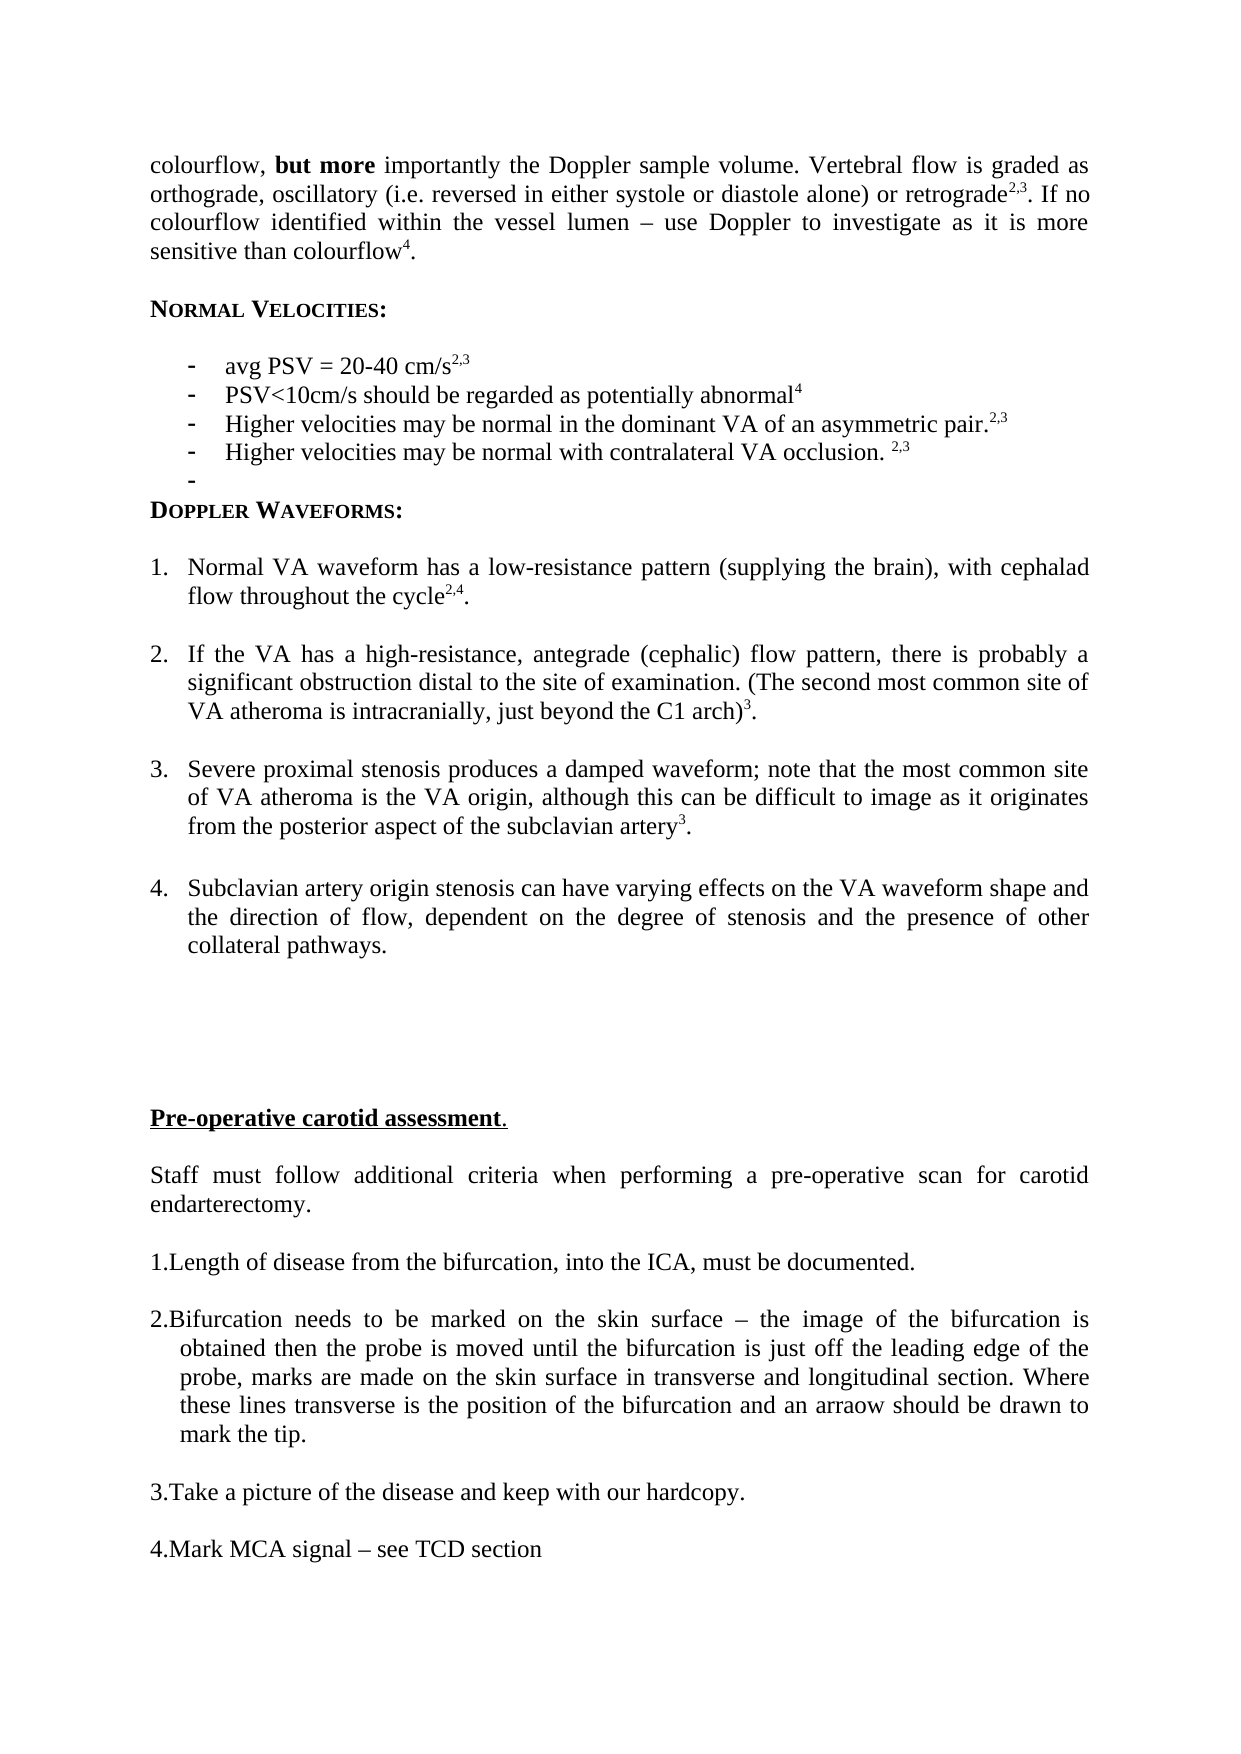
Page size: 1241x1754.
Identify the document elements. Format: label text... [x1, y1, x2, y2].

list avg PSV = 20-40 cm/s2,3 [187, 351, 1090, 380]
text Normal Velocities: [150, 294, 1090, 322]
list If the VA has a high-resistance, antegrade (cephalic) flow pattern, there is probably a significant obstruction distal to the site of examination. (The second most common site of VA atheroma is intracranially, just beyond the C1 arch)3. [150, 639, 1090, 725]
list Higher velocities may be normal in the dominant VA of an asymmetric pair.2,3 [187, 409, 1090, 437]
text Doppler Waveforms: [150, 495, 1090, 524]
list Subclavian artery origin stenosis can have varying effects on the VA waveform shape and the direction of flow, dependent on the degree of stenosis and the presence of other collateral pathways. [150, 873, 1090, 959]
list Higher velocities may be normal with contralateral VA occlusion. 2,3 [187, 437, 1090, 466]
list PSV<10cm/s should be regarded as potentially abnormal4 [187, 380, 1090, 409]
list Normal VA waveform has a low-resistance pattern (supplying the brain), with cephalad flow throughout the cycle2,4. [150, 552, 1090, 610]
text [150, 150, 1090, 265]
list Take a picture of the disease and keep with our hardcopy. [150, 1477, 1090, 1506]
list Mark MCA signal – see TCD section [150, 1534, 1090, 1563]
list Bifurcation needs to be marked on the skin surface – the image of the bifurcation is obtained then the probe is moved until the bifurcation is just off the leading edge of the probe, marks are made on the skin surface in transverse and longitudinal section. Where these lines transverse is the position of the bifurcation and an arraow should be drawn to mark the tip. [150, 1304, 1090, 1448]
list Length of disease from the bifurcation, into the ICA, must be documented. [150, 1247, 1090, 1276]
text Staff must follow additional criteria when performing a pre-operative scan for carotid endarterectomy. [150, 1161, 1090, 1218]
list Severe proximal stenosis produces a damped waveform; note that the most common site of VA atheroma is the VA origin, although this can be difficult to image as it originates from the posterior aspect of the subclavian artery3. [150, 754, 1090, 840]
text Pre-operative carotid assessment. [150, 1103, 1090, 1132]
